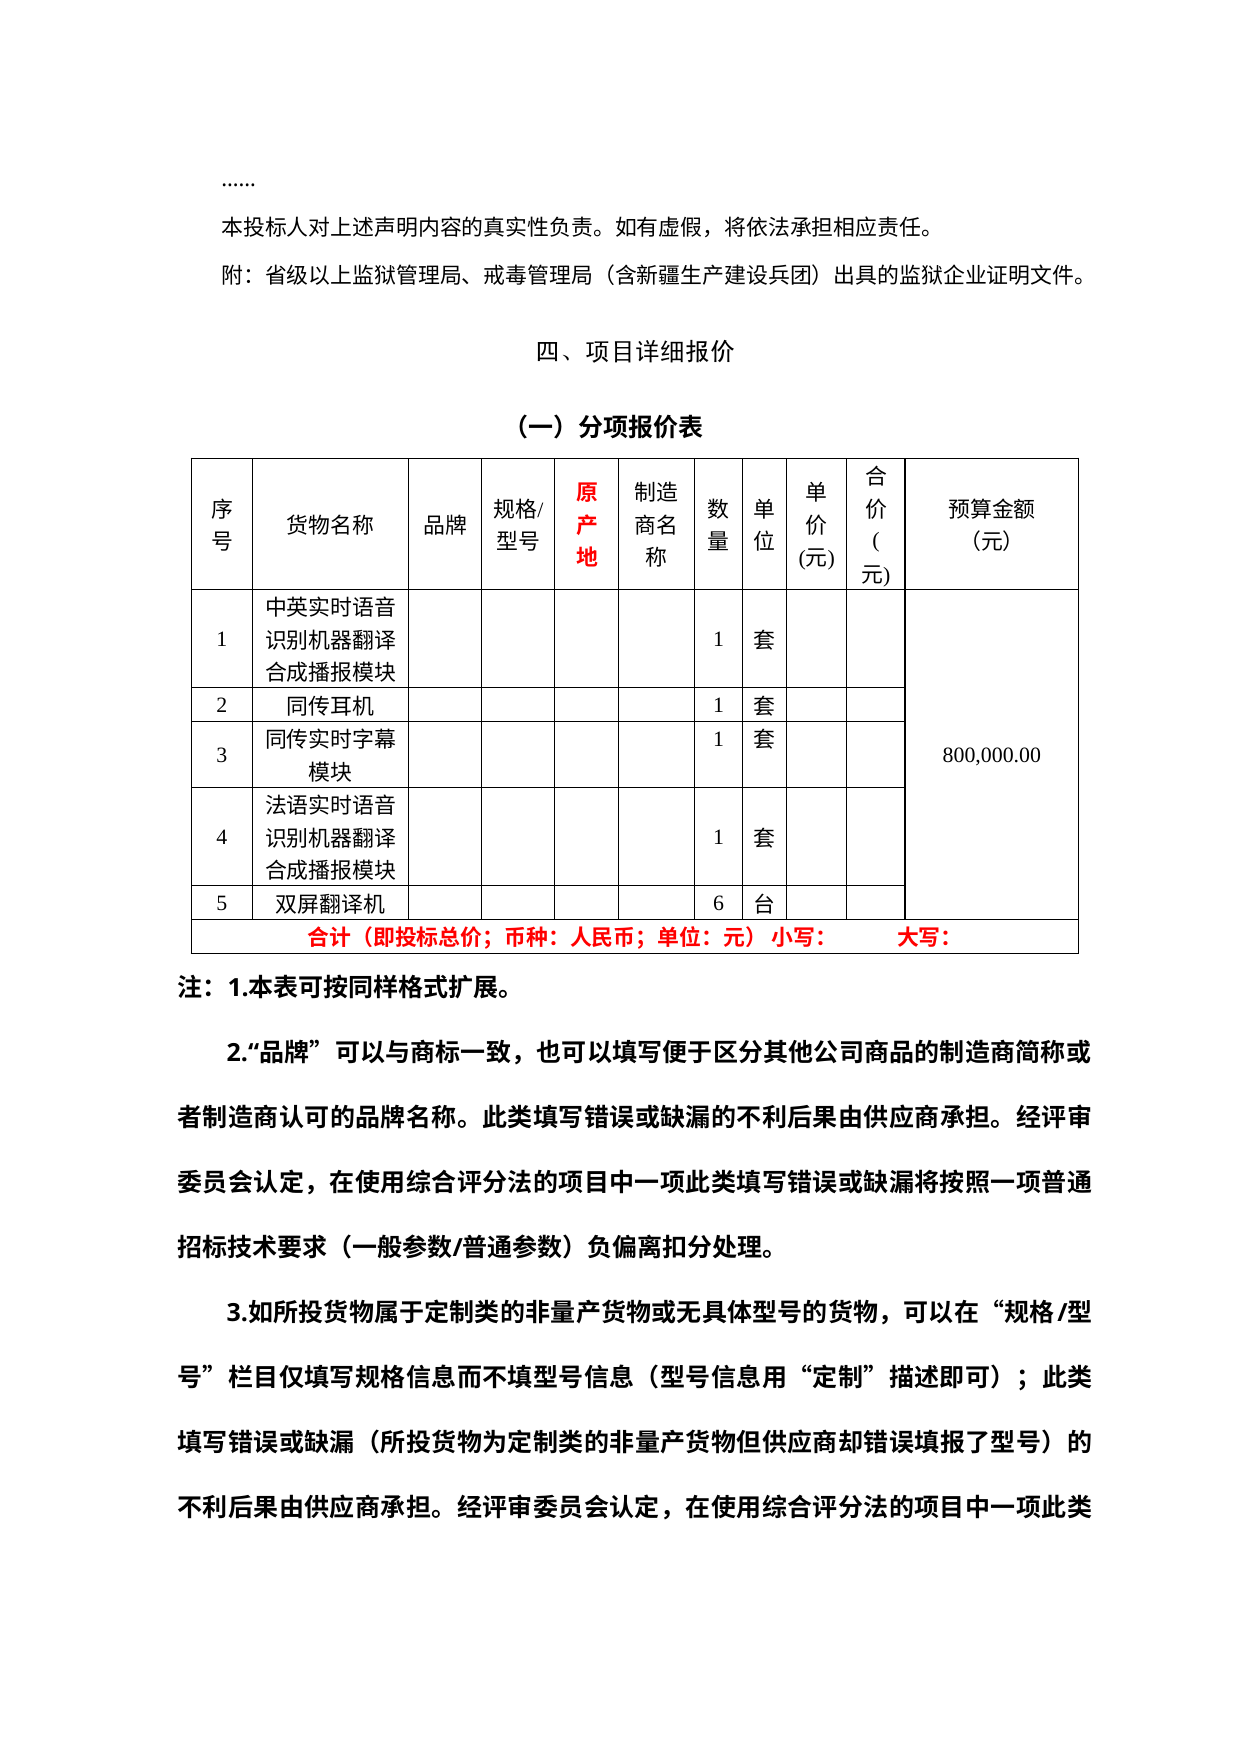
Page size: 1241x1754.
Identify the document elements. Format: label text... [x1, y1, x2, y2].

table_cell [847, 886, 904, 919]
table_cell [847, 788, 904, 885]
table_header 品牌 [409, 459, 481, 589]
table_header 货物名称 [253, 459, 408, 589]
table_header 单价(元) [787, 459, 846, 589]
table_header 制造商名称 [619, 459, 694, 589]
table_cell [619, 788, 694, 885]
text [177, 1278, 1093, 1538]
table_cell [409, 788, 481, 885]
table_cell [409, 688, 481, 721]
table_cell [847, 590, 904, 687]
table_cell 5 [192, 886, 252, 919]
table_cell [555, 886, 618, 919]
text 本投标人对上述声明内容的真实性负责。如有虚假，将依法承担相应责任。 [177, 209, 1093, 242]
table_cell 1 [192, 590, 252, 687]
table_cell [555, 688, 618, 721]
table_cell [847, 688, 904, 721]
table_cell 1 [695, 722, 742, 787]
table_cell [787, 788, 846, 885]
table_header 序号 [192, 459, 252, 589]
table_cell [555, 722, 618, 787]
table_header 单位 [743, 459, 786, 589]
table_cell 法语实时语音识别机器翻译合成播报模块 [253, 788, 408, 885]
table_cell [787, 886, 846, 919]
table_cell [787, 722, 846, 787]
table_cell 1 [695, 688, 742, 721]
table_cell [409, 590, 481, 687]
table_cell 中英实时语音识别机器翻译合成播报模块 [253, 590, 408, 687]
table_cell 合计（即投标总价；币种：人民币；单位：元） 小写： 大写： [192, 920, 1078, 952]
table_cell 2 [192, 688, 252, 721]
table_cell [619, 590, 694, 687]
table_cell 6 [695, 886, 742, 919]
table_cell [482, 886, 554, 919]
table_cell 套 [743, 788, 786, 885]
table_cell 同传耳机 [253, 688, 408, 721]
table_cell [619, 886, 694, 919]
text （一）分项报价表 [177, 393, 1093, 458]
table_cell [482, 590, 554, 687]
subtitle 四、项目详细报价 [177, 333, 1093, 366]
table_cell 套 [743, 722, 786, 787]
table_cell 套 [743, 688, 786, 721]
table_cell 1 [695, 590, 742, 687]
text 附：省级以上监狱管理局、戒毒管理局（含新疆生产建设兵团）出具的监狱企业证明文件。 [177, 258, 1093, 290]
table_cell [847, 722, 904, 787]
table_header 规格/型号 [482, 459, 554, 589]
table_cell 双屏翻译机 [253, 886, 408, 919]
text 2.“品牌”可以与商标一致，也可以填写便于区分其他公司商品的制造商简称或者制造商认可的品牌名称。此类填写错误或缺漏的不利后果由供应商承担。经评审委员会认定，在使用综合评分法的项目中一项此类填写错误或缺漏将按照一项普通招标技术要求（一般参数/普通参数）负偏离扣分处理。 [177, 1018, 1093, 1278]
table_cell [409, 886, 481, 919]
table_cell [555, 788, 618, 885]
table_cell 4 [192, 788, 252, 885]
table_header 原产地 [555, 459, 618, 589]
table_cell [555, 590, 618, 687]
table_cell 套 [743, 590, 786, 687]
table_cell [482, 722, 554, 787]
table_cell [787, 590, 846, 687]
text …… [177, 162, 1093, 194]
table_header 预算金额（元） [906, 459, 1078, 589]
table_cell 1 [695, 788, 742, 885]
text 注：1.本表可按同样格式扩展。 [177, 953, 1093, 1018]
table_header 数量 [695, 459, 742, 589]
table_cell [619, 722, 694, 787]
table_cell [787, 688, 846, 721]
table_cell 3 [192, 722, 252, 787]
table_cell 800,000.00 [906, 590, 1078, 919]
table_cell [619, 688, 694, 721]
table_cell [482, 788, 554, 885]
table_cell 同传实时字幕模块 [253, 722, 408, 787]
table_header 合价(元) [847, 459, 904, 589]
table_cell [409, 722, 481, 787]
table_cell 台 [743, 886, 786, 919]
table_cell [482, 688, 554, 721]
